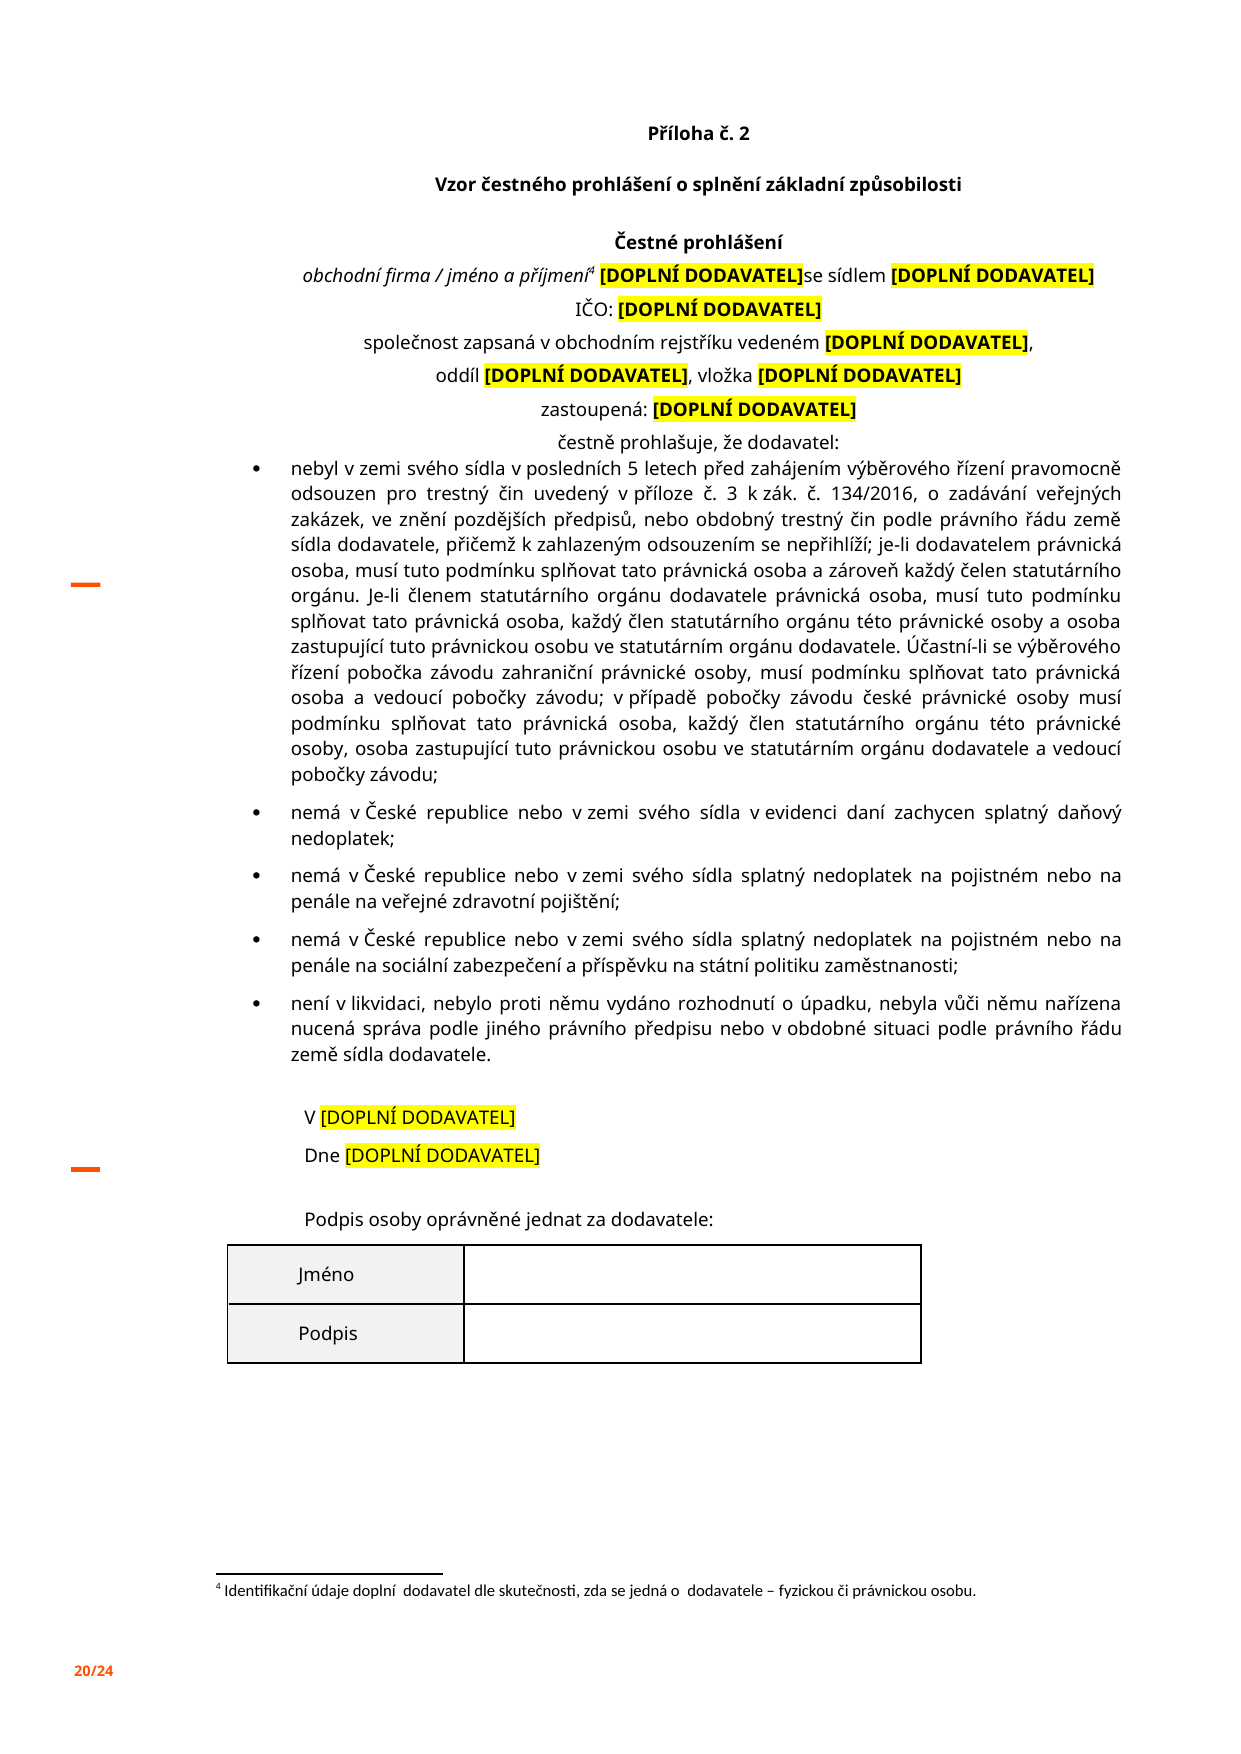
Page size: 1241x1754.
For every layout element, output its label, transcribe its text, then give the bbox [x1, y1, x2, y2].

text společnost zapsaná v obchodním rejstříku vedeném [DOPLNÍ DODAVATEL], [216, 322, 1122, 355]
table_cell [465, 1305, 920, 1362]
text Podpis osoby oprávněné jednat za dodavatele: [245, 1206, 1122, 1232]
text V [DOPLNÍ DODAVATEL] [245, 1104, 1122, 1130]
text Příloha č. 2 [216, 121, 1122, 146]
list nemá v České republice nebo v zemi svého sídla splatný nedoplatek na pojistném nebo na penále na sociální zabezpečení a příspěvku na státní politiku zaměstnanosti; [253, 926, 1122, 977]
text IČO: [DOPLNÍ DODAVATEL] [216, 288, 1122, 322]
list nebyl v zemi svého sídla v posledních 5 letech před zahájením výběrového řízení pravomocně odsouzen pro trestný čin uvedený v příloze č. 3 k zák. č. 134/2016, o zadávání veřejných zakázek, ve znění pozdějších předpisů, nebo obdobný trestný čin podle právního řádu země sídla dodavatele, přičemž k zahlazeným odsouzením se nepřihlíží; je-li dodavatelem právnická osoba, musí tuto podmínku splňovat tato právnická osoba a zároveň každý čelen statutárního orgánu. Je-li členem statutárního orgánu dodavatele právnická osoba, musí tuto podmínku splňovat tato právnická osoba, každý člen statutárního orgánu této právnické osoby a osoba zastupující tuto právnickou osobu ve statutárním orgánu dodavatele. Účastní-li se výběrového řízení pobočka závodu zahraniční právnické osoby, musí podmínku splňovat tato právnická osoba a vedoucí pobočky závodu; v případě pobočky závodu české právnické osoby musí podmínku splňovat tato právnická osoba, každý člen statutárního orgánu této právnické osoby, osoba zastupující tuto právnickou osobu ve statutárním orgánu dodavatele a vedoucí pobočky závodu; [253, 455, 1122, 787]
list nemá v České republice nebo v zemi svého sídla splatný nedoplatek na pojistném nebo na penále na veřejné zdravotní pojištění; [253, 863, 1122, 914]
text Čestné prohlášení [216, 222, 1122, 255]
text Vzor čestného prohlášení o splnění základní způsobilosti [216, 171, 1122, 197]
text zastoupená: [DOPLNÍ DODAVATEL] [216, 388, 1122, 422]
table_header Jméno [228, 1246, 463, 1303]
text Dne [DOPLNÍ DODAVATEL] [245, 1142, 1122, 1168]
table_cell Podpis [228, 1304, 463, 1362]
text oddíl [DOPLNÍ DODAVATEL], vložka [DOPLNÍ DODAVATEL] [216, 355, 1122, 388]
list nemá v České republice nebo v zemi svého sídla v evidenci daní zachycen splatný daňový nedoplatek; [253, 799, 1122, 850]
text čestně prohlašuje, že dodavatel: [216, 422, 1122, 455]
list není v likvidaci, nebylo proti němu vydáno rozhodnutí o úpadku, nebyla vůči němu nařízena nucená správa podle jiného právního předpisu nebo v obdobné situaci podle právního řádu země sídla dodavatele. [253, 990, 1122, 1066]
table_header [465, 1246, 920, 1303]
text obchodní firma / jméno a příjmení [DOPLNÍ DODAVATEL]se sídlem [DOPLNÍ DODAVATEL] [216, 255, 1122, 288]
